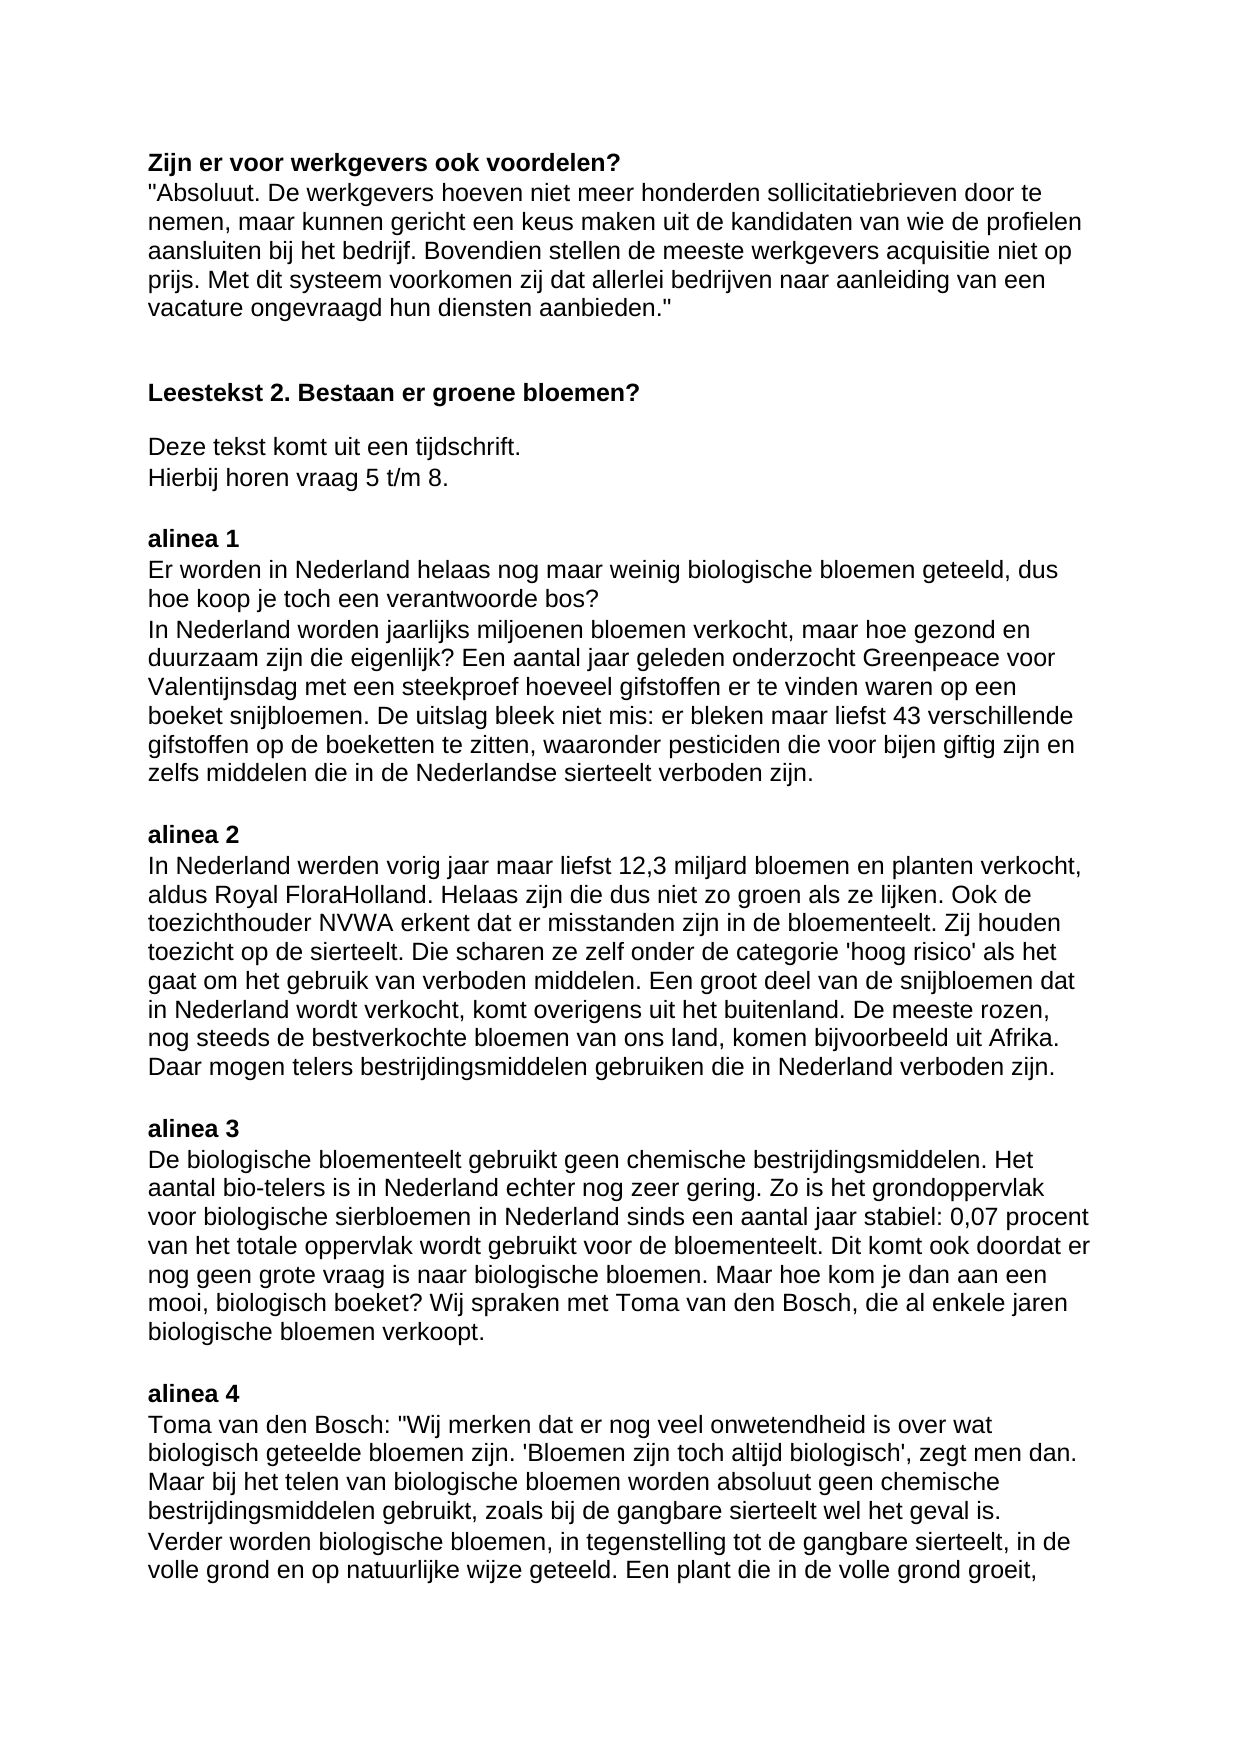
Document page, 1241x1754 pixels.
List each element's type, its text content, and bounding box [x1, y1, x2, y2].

text De biologische bloementeelt gebruikt geen chemische bestrijdingsmiddelen. Het aantal bio-telers is in Nederland echter nog zeer gering. Zo is het grondoppervlak voor biologische sierbloemen in Nederland sinds een aantal jaar stabiel: 0,07 procent van het totale oppervlak wordt gebruikt voor de bloementeelt. Dit komt ook doordat er nog geen grote vraag is naar biologische bloemen. Maar hoe kom je dan aan een mooi, biologisch boeket? Wij spraken met Toma van den Bosch, die al enkele jaren biologische bloemen verkoopt. [148, 1145, 1093, 1346]
text alinea 4 [148, 1379, 1093, 1408]
text alinea 1 [148, 524, 1093, 553]
text alinea 3 [148, 1114, 1093, 1143]
text In Nederland werden vorig jaar maar liefst 12,3 miljard bloemen en planten verkocht, aldus Royal FloraHolland. Helaas zijn die dus niet zo groen als ze lijken. Ook de toezichthouder NVWA erkent dat er misstanden zijn in de bloementeelt. Zij houden toezicht op de sierteelt. Die scharen ze zelf onder de categorie 'hoog risico' als het gaat om het gebruik van verboden middelen. Een groot deel van de snijbloemen dat in Nederland wordt verkocht, komt overigens uit het buitenland. De meeste rozen, nog steeds de bestverkochte bloemen van ons land, komen bijvoorbeeld uit Afrika. Daar mogen telers bestrijdingsmiddelen gebruiken die in Nederland verboden zijn. [148, 851, 1093, 1081]
text alinea 2 [148, 820, 1093, 849]
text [148, 1527, 1093, 1584]
text Er worden in Nederland helaas nog maar weinig biologische bloemen geteeld, dus hoe koop je toch een verantwoorde bos? [148, 555, 1093, 613]
text Toma van den Bosch: "Wij merken dat er nog veel onwetendheid is over wat biologisch geteelde bloemen zijn. 'Bloemen zijn toch altijd biologisch', zegt men dan. Maar bij het telen van biologische bloemen worden absoluut geen chemische bestrijdingsmiddelen gebruikt, zoals bij de gangbare sierteelt wel het geval is. [148, 1410, 1093, 1525]
text Hierbij horen vraag 5 t/m 8. [148, 463, 1093, 491]
text Deze tekst komt uit een tijdschrift. [148, 432, 1093, 461]
subtitle Leestekst 2. Bestaan er groene bloemen? [148, 378, 1093, 407]
text Zijn er voor werkgevers ook voordelen? [148, 148, 1093, 176]
text "Absoluut. De werkgevers hoeven niet meer honderden sollicitatiebrieven door te nemen, maar kunnen gericht een keus maken uit de kandidaten van wie de profielen aansluiten bij het bedrijf. Bovendien stellen de meeste werkgevers acquisitie niet op prijs. Met dit systeem voorkomen zij dat allerlei bedrijven naar aanleiding van een vacature ongevraagd hun diensten aanbieden." [148, 178, 1093, 322]
text In Nederland worden jaarlijks miljoenen bloemen verkocht, maar hoe gezond en duurzaam zijn die eigenlijk? Een aantal jaar geleden onderzocht Greenpeace voor Valentijnsdag met een steekproef hoeveel gifstoffen er te vinden waren op een boeket snijbloemen. De uitslag bleek niet mis: er bleken maar liefst 43 verschillende gifstoffen op de boeketten te zitten, waaronder pesticiden die voor bijen giftig zijn en zelfs middelen die in de Nederlandse sierteelt verboden zijn. [148, 615, 1093, 787]
